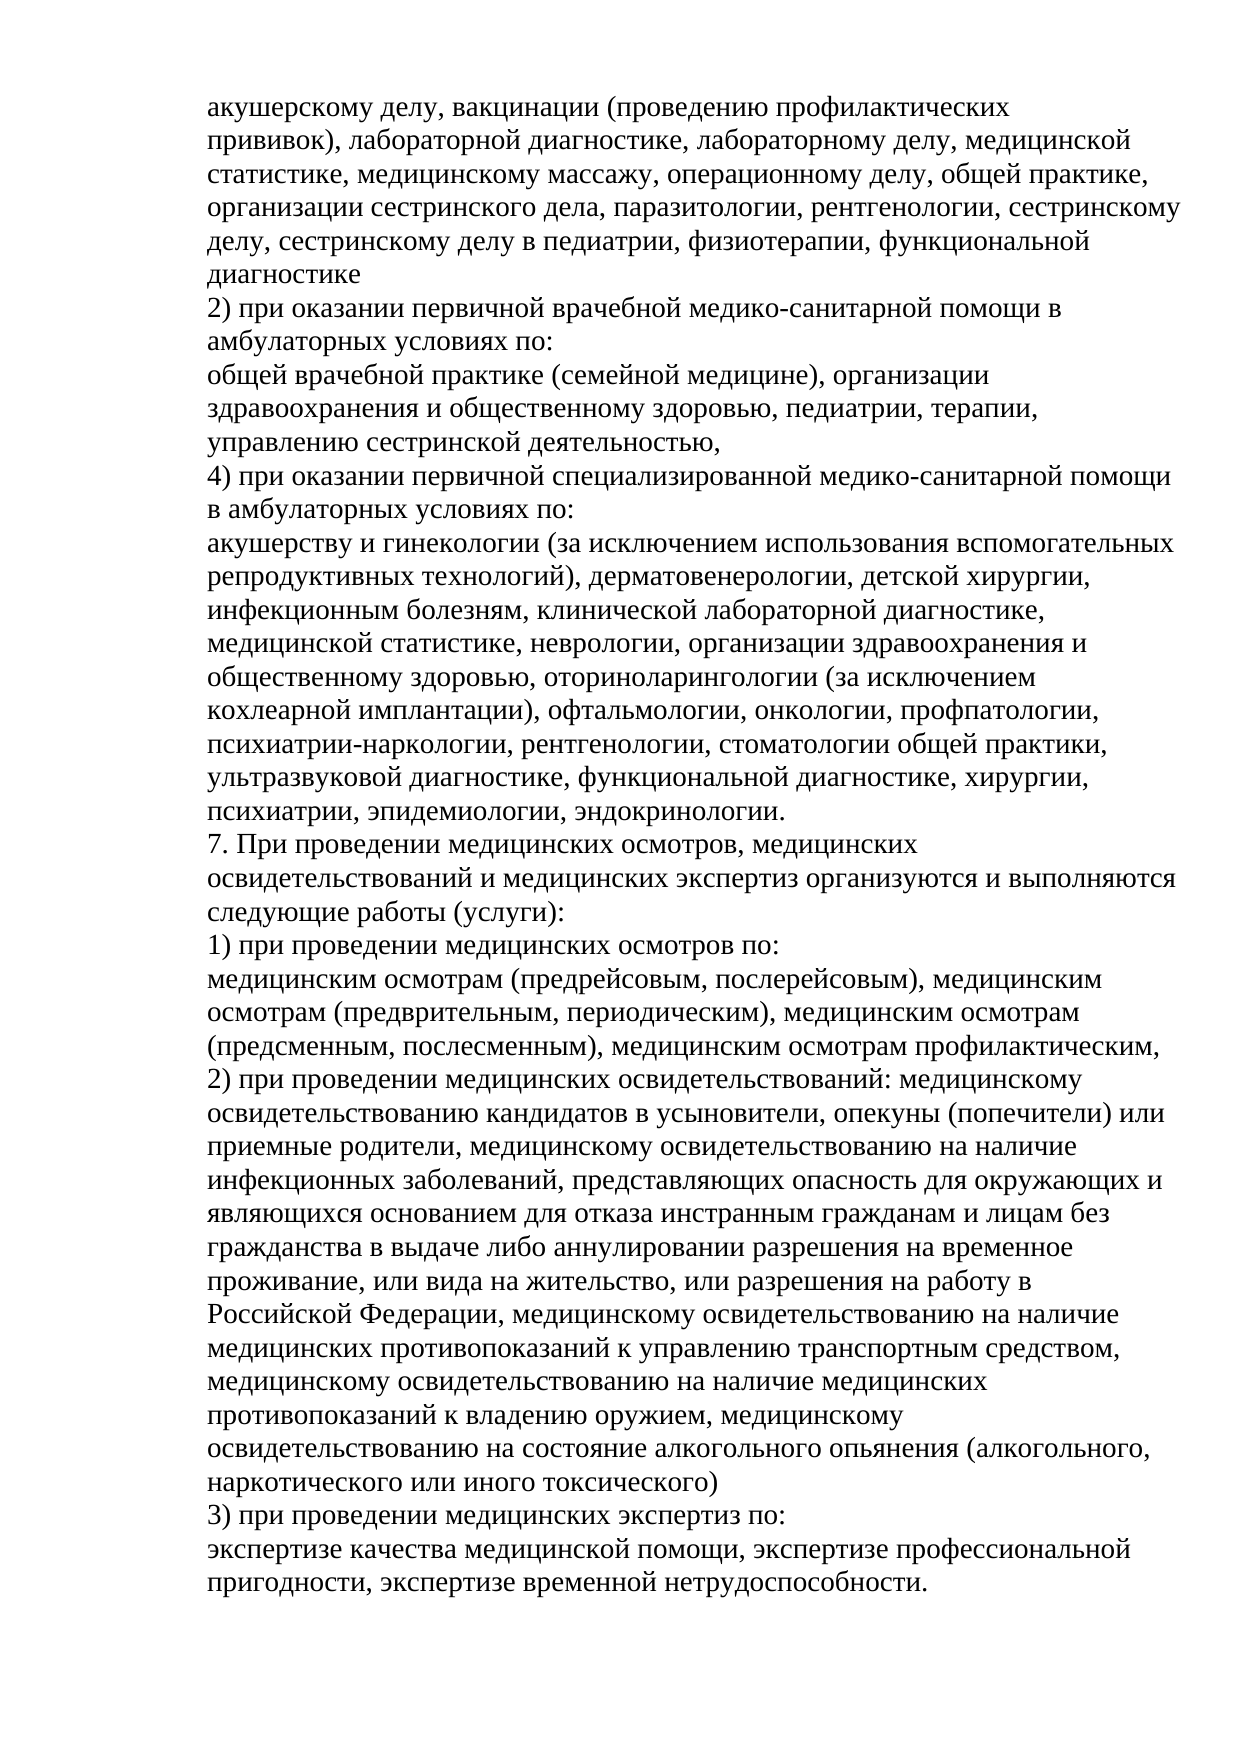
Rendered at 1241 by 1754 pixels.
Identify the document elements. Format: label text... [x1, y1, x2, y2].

text 2) при оказании первичной врачебной медико-санитарной помощи в амбулаторных условиях по: общей врачебной практике (семейной медицине), организации здравоохранения и общественному здоровью, педиатрии, терапии, управлению сестринской деятельностью, 4) при оказании первичной специализированной медико-санитарной помощи в амбулаторных условиях по: [207, 290, 1181, 525]
text прививок), лабораторной диагностике, лабораторному делу, медицинской статистике, медицинскому массажу, операционному делу, общей практике, организации сестринского дела, паразитологии, рентгенологии, сестринскому делу, сестринскому делу в педиатрии, физиотерапии, функциональной диагностике [207, 122, 1181, 290]
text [207, 89, 1181, 122]
text акушерству и гинекологии (за исключением использования вспомогательных репродуктивных технологий), дерматовенерологии, детской хирургии, инфекционным болезням, клинической лабораторной диагностике, медицинской статистике, неврологии, организации здравоохранения и общественному здоровью, оториноларингологии (за исключением кохлеарной имплантации), офтальмологии, онкологии, профпатологии, психиатрии-наркологии, рентгенологии, стоматологии общей практики, ультразвуковой диагностике, функциональной диагностике, хирургии, психиатрии, эпидемиологии, эндокринологии. 7. При проведении медицинских осмотров, медицинских освидетельствований и медицинских экспертиз организуются и выполняются следующие работы (услуги): 1) при проведении медицинских осмотров по: медицинским осмотрам (предрейсовым, послерейсовым), медицинским осмотрам (предврительным, периодическим), медицинским осмотрам (предсменным, послесменным), медицинским осмотрам профилактическим, [207, 525, 1181, 1061]
text 2) при проведении медицинских освидетельствований: медицинскому освидетельствованию кандидатов в усыновители, опекуны (попечители) или приемные родители, медицинскому освидетельствованию на наличие инфекционных заболеваний, представляющих опасность для окружающих и являющихся основанием для отказа инстранным гражданам и лицам без гражданства в выдаче либо аннулировании разрешения на временное проживание, или вида на жительство, или разрешения на работу в Российской Федерации, медицинскому освидетельствованию на наличие медицинских противопоказаний к управлению транспортным средством, медицинскому освидетельствованию на наличие медицинских противопоказаний к владению оружием, медицинскому освидетельствованию на состояние алкогольного опьянения (алкогольного, наркотического или иного токсического) 3) при проведении медицинских экспертиз по: экспертизе качества медицинской помощи, экспертизе профессиональной пригодности, экспертизе временной нетрудоспособности. [207, 1061, 1181, 1598]
